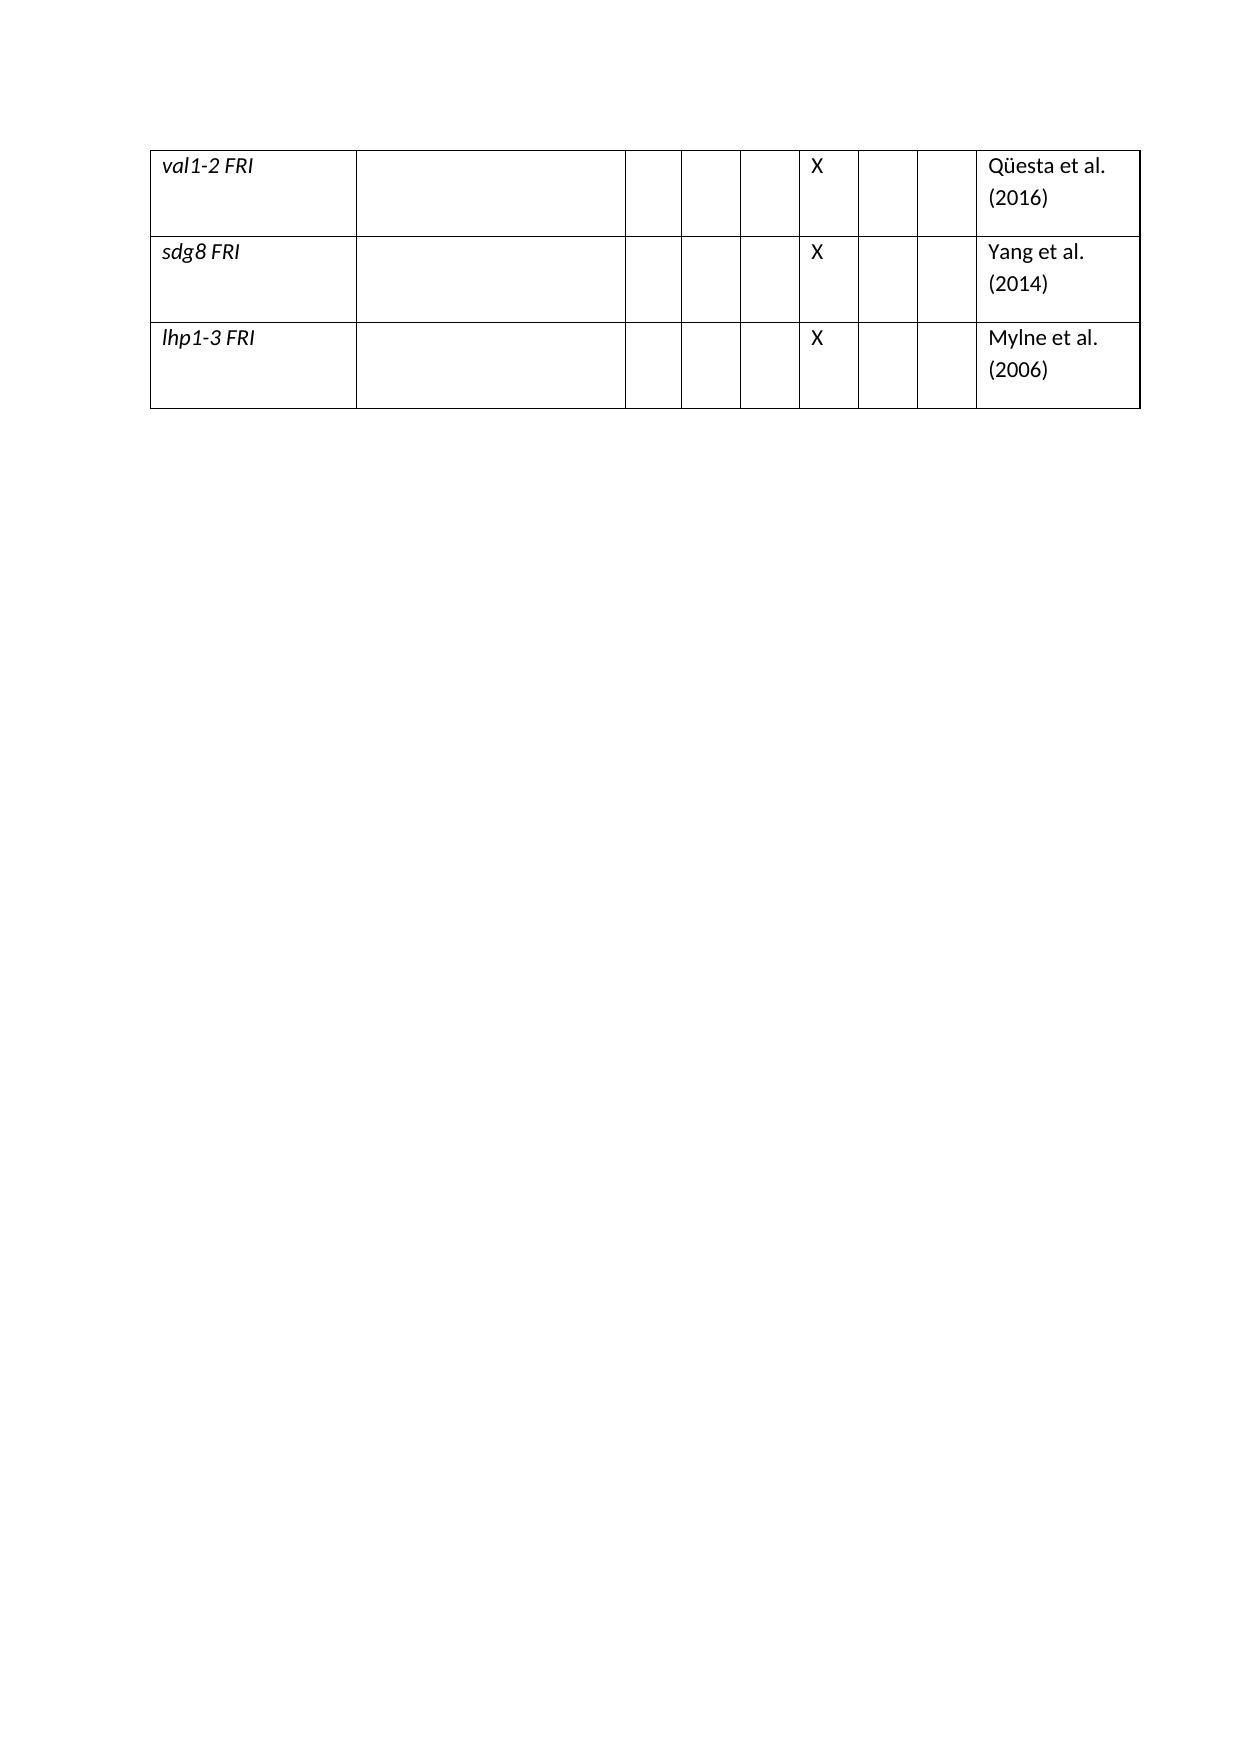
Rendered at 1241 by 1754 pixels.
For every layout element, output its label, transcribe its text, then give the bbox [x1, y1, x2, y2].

table_cell [357, 151, 625, 236]
table_cell val1-2 FRI [151, 151, 356, 236]
table_cell sdg8 FRI [151, 237, 356, 322]
table_cell [626, 323, 681, 408]
table_cell [859, 151, 917, 236]
table_cell [741, 151, 799, 236]
table_cell [626, 151, 681, 236]
table_cell lhp1-3 FRI [151, 323, 356, 408]
table_cell [682, 323, 740, 408]
table_cell [626, 237, 681, 322]
table_cell [859, 237, 917, 322]
table_cell [357, 323, 625, 408]
table_cell Mylne et al. (2006) [977, 323, 1139, 408]
table_cell [859, 323, 917, 408]
table_cell Qüesta et al. (2016) [977, 151, 1139, 236]
table_cell [741, 323, 799, 408]
table_cell X [800, 151, 858, 236]
table_cell X [800, 237, 858, 322]
table_cell [682, 237, 740, 322]
table_cell [918, 323, 976, 408]
table_cell [357, 237, 625, 322]
table_cell [918, 151, 976, 236]
table_cell Yang et al. (2014) [977, 237, 1139, 322]
table_cell [682, 151, 740, 236]
table_cell [918, 237, 976, 322]
table_cell [741, 237, 799, 322]
table_cell X [800, 323, 858, 408]
